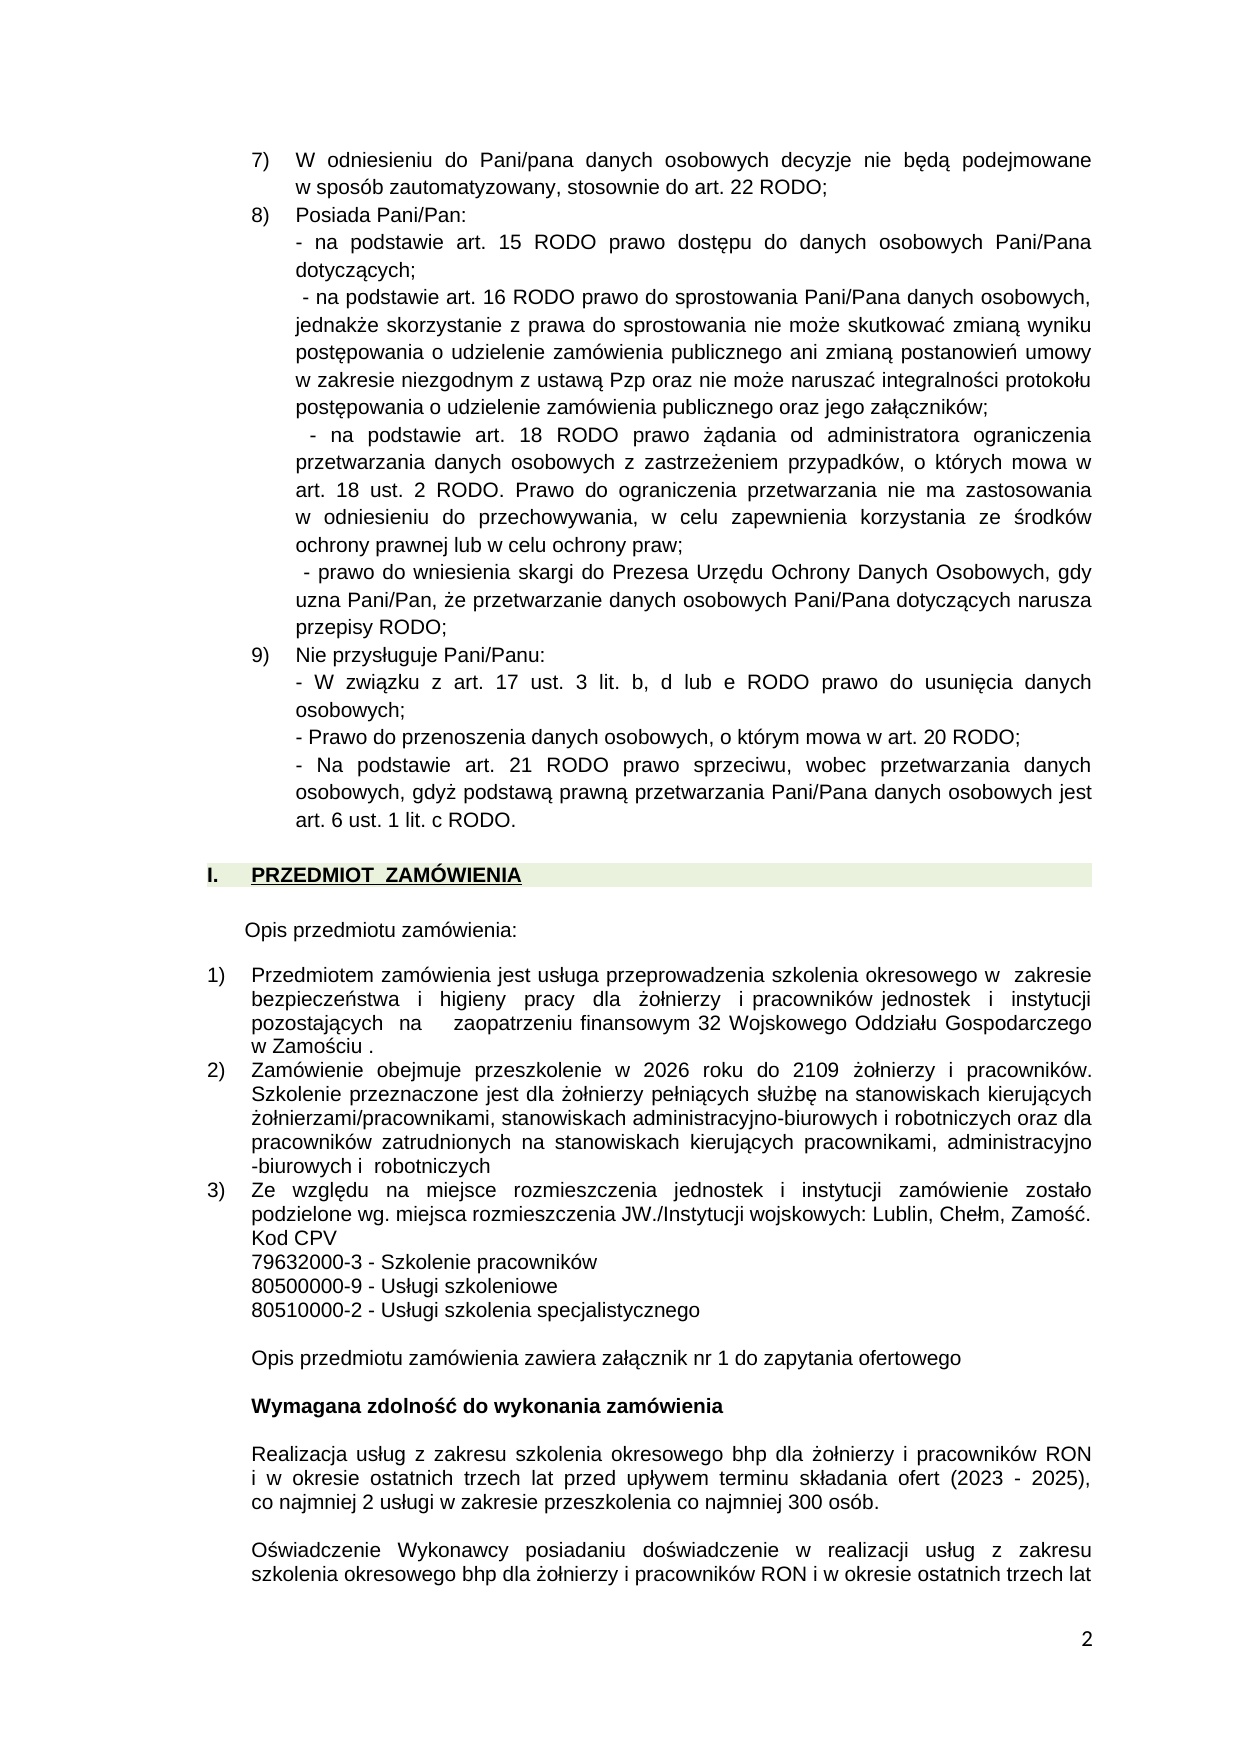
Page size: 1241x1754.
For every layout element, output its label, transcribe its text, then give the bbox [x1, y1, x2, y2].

list W odniesieniu do Pani/pana danych osobowych decyzje nie będą podejmowane w sposób zautomatyzowany, stosownie do art. 22 RODO; [251, 148, 1092, 199]
text - Na podstawie art. 21 RODO prawo sprzeciwu, wobec przetwarzania danych osobowych, gdyż podstawą prawną przetwarzania Pani/Pana danych osobowych jest art. 6 ust. 1 lit. c RODO. [295, 753, 1092, 832]
list Opis przedmiotu zamówienia: [244, 918, 1092, 942]
list PRZEDMIOT ZAMÓWIENIA [207, 863, 1092, 887]
text Wymagana zdolność do wykonania zamówienia [251, 1394, 1092, 1418]
text Kod CPV [207, 1226, 1092, 1250]
list Przedmiotem zamówienia jest usługa przeprowadzenia szkolenia okresowego w zakresie bezpieczeństwa i higieny pracy dla żołnierzy i pracowników jednostek i instytucji pozostających na zaopatrzeniu finansowym 32 Wojskowego Oddziału Gospodarczego w Zamościu . [207, 962, 1092, 1058]
list Nie przysługuje Pani/Panu: - W związku z art. 17 ust. 3 lit. b, d lub e RODO prawo do usunięcia danych osobowych; [251, 643, 1092, 722]
text Opis przedmiotu zamówienia zawiera załącznik nr 1 do zapytania ofertowego [251, 1346, 1092, 1370]
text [251, 1537, 1092, 1585]
text 80500000-9 - Usługi szkoleniowe [207, 1274, 1092, 1298]
text 79632000-3 - Szkolenie pracowników [207, 1250, 1092, 1274]
list Posiada Pani/Pan: - na podstawie art. 15 RODO prawo dostępu do danych osobowych Pani/Pana dotyczących; [251, 203, 1092, 282]
list Ze względu na miejsce rozmieszczenia jednostek i instytucji zamówienie zostało podzielone wg. miejsca rozmieszczenia JW./Instytucji wojskowych: Lublin, Chełm, Zamość. [207, 1178, 1092, 1226]
text 80510000-2 - Usługi szkolenia specjalistycznego [207, 1298, 1092, 1322]
list Zamówienie obejmuje przeszkolenie w 2026 roku do 2109 żołnierzy i pracowników. Szkolenie przeznaczone jest dla żołnierzy pełniących służbę na stanowiskach kierujących żołnierzami/pracownikami, stanowiskach administracyjno-biurowych i robotniczych oraz dla pracowników zatrudnionych na stanowiskach kierujących pracownikami, administracyjno -biurowych i robotniczych [207, 1058, 1092, 1178]
text - na podstawie art. 16 RODO prawo do sprostowania Pani/Pana danych osobowych, jednakże skorzystanie z prawa do sprostowania nie może skutkować zmianą wyniku postępowania o udzielenie zamówienia publicznego ani zmianą postanowień umowy w zakresie niezgodnym z ustawą Pzp oraz nie może naruszać integralności protokołu postępowania o udzielenie zamówienia publicznego oraz jego załączników; - na podstawie art. 18 RODO prawo żądania od administratora ograniczenia przetwarzania danych osobowych z zastrzeżeniem przypadków, o których mowa w art. 18 ust. 2 RODO. Prawo do ograniczenia przetwarzania nie ma zastosowania w odniesieniu do przechowywania, w celu zapewnienia korzystania ze środków ochrony prawnej lub w celu ochrony praw; - prawo do wniesienia skargi do Prezesa Urzędu Ochrony Danych Osobowych, gdy uzna Pani/Pan, że przetwarzanie danych osobowych Pani/Pana dotyczących narusza przepisy RODO; [295, 285, 1092, 639]
text Realizacja usług z zakresu szkolenia okresowego bhp dla żołnierzy i pracowników RON i w okresie ostatnich trzech lat przed upływem terminu składania ofert (2023 - 2025), co najmniej 2 usługi w zakresie przeszkolenia co najmniej 300 osób. [251, 1442, 1092, 1513]
text - Prawo do przenoszenia danych osobowych, o którym mowa w art. 20 RODO; [295, 725, 1092, 749]
